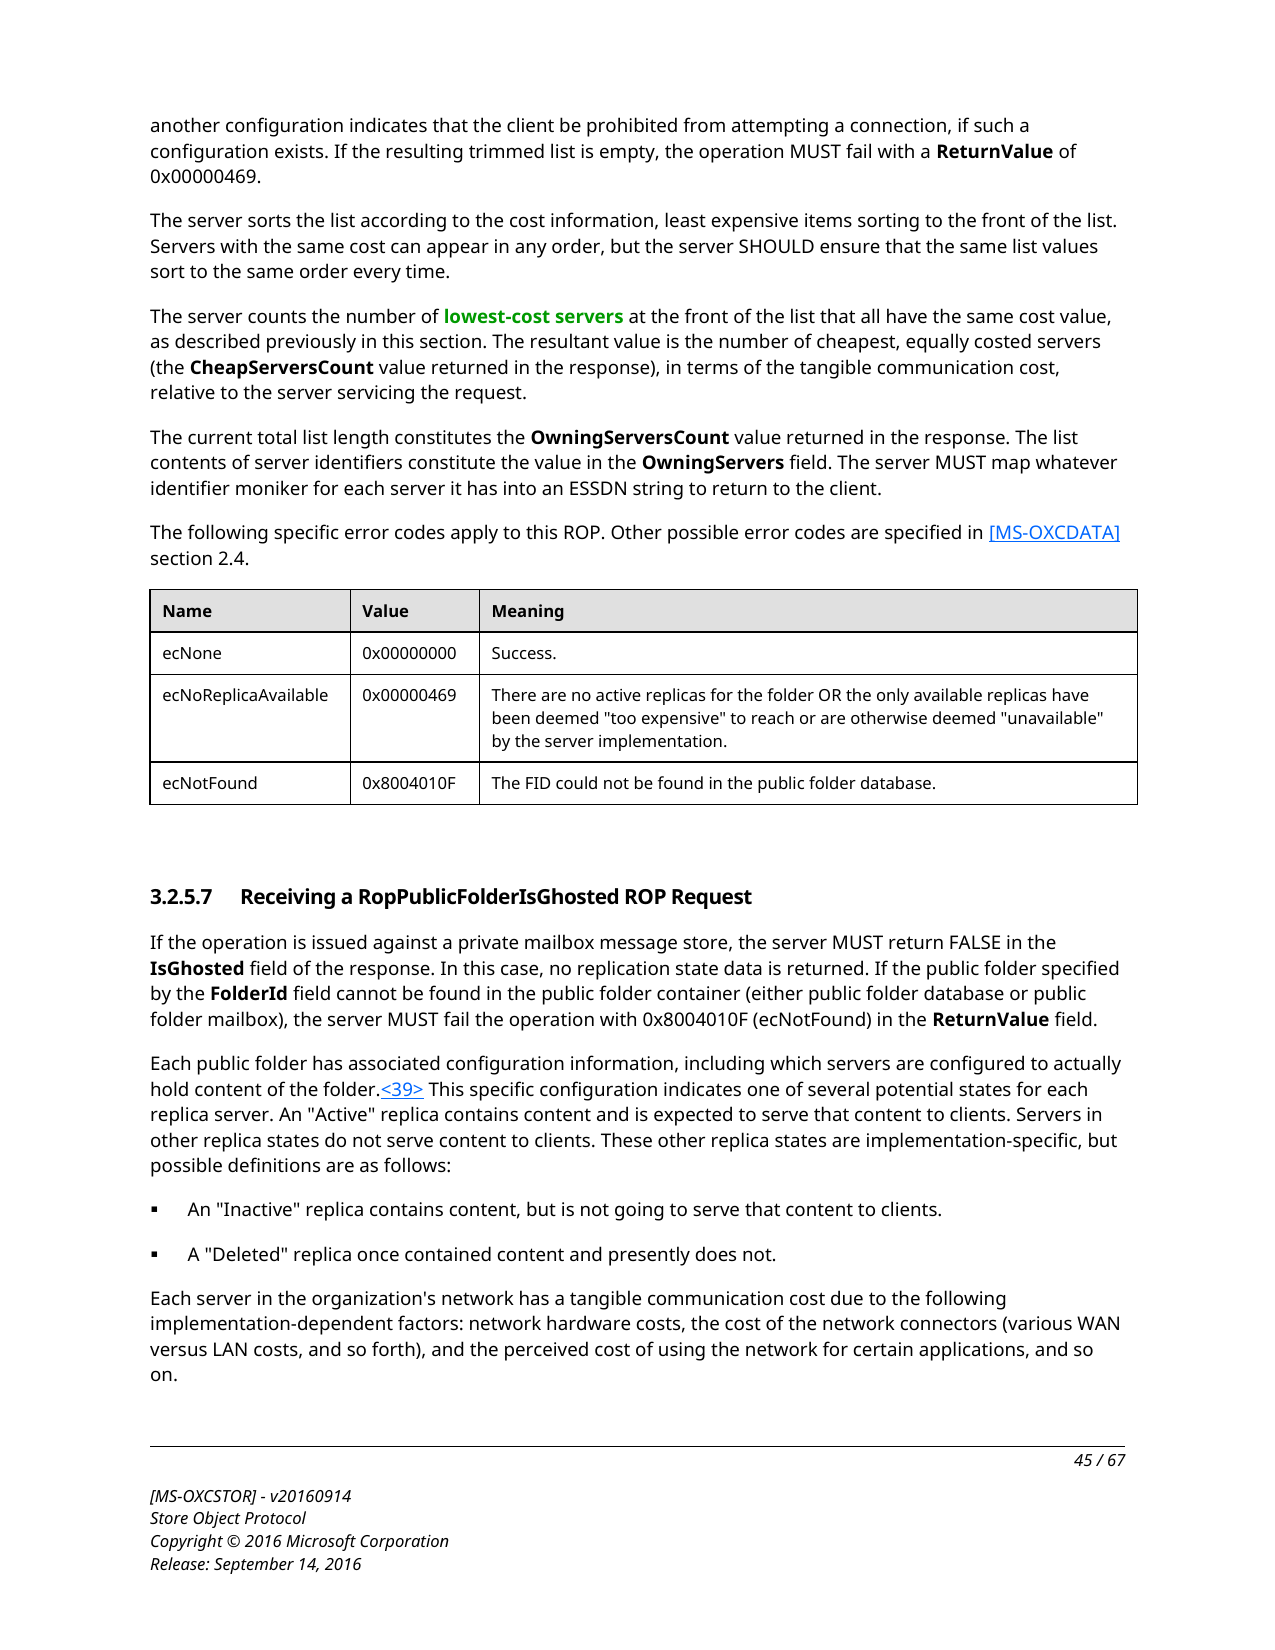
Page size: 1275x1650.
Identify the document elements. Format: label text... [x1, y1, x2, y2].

table_header Name [151, 590, 350, 631]
table_cell The FID could not be found in the public folder database. [480, 763, 1137, 804]
table_cell 0x8004010F [351, 763, 479, 804]
table_header Meaning [480, 590, 1137, 631]
text The server counts the number of lowest-cost servers at the front of the list that all have the same cost value, as described previously in this section. The resultant value is the number of cheapest, equally costed servers (the CheapServersCount value returned in the response), in terms of the tangible communication cost, relative to the server servicing the request. [150, 303, 1125, 405]
text The server sorts the list according to the cost information, least expensive items sorting to the front of the list. Servers with the same cost can appear in any order, but the server SHOULD ensure that the same list values sort to the same order every time. [150, 208, 1125, 284]
table_cell 0x00000000 [351, 633, 479, 674]
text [150, 112, 1125, 189]
text Each server in the organization's network has a tangible communication cost due to the following implementation-dependent factors: network hardware costs, the cost of the network connectors (various WAN versus LAN costs, and so forth), and the perceived cost of using the network for certain applications, and so on. [150, 1285, 1125, 1387]
list A "Deleted" replica once contained content and presently does not. [150, 1241, 1125, 1266]
text Each public folder has associated configuration information, including which servers are configured to actually hold content of the folder.<39> This specific configuration indicates one of several potential states for each replica server. An "Active" replica contains content and is expected to serve that content to clients. Servers in other replica states do not serve content to clients. These other replica states are implementation-specific, but possible definitions are as follows: [150, 1050, 1125, 1178]
table_cell 0x00000469 [351, 675, 479, 761]
text The current total list length constitutes the OwningServersCount value returned in the response. The list contents of server identifiers constitute the value in the OwningServers field. The server MUST map whatever identifier moniker for each server it has into an ESSDN string to return to the client. [150, 424, 1125, 501]
subtitle Receiving a RopPublicFolderIsGhosted ROP Request [150, 882, 1125, 911]
table_cell ecNotFound [151, 763, 350, 804]
table_cell There are no active replicas for the folder OR the only available replicas have been deemed "too expensive" to reach or are otherwise deemed "unavailable" by the server implementation. [480, 675, 1137, 761]
list An "Inactive" replica contains content, but is not going to serve that content to clients. [150, 1197, 1125, 1222]
table_cell ecNoReplicaAvailable [151, 675, 350, 761]
text If the operation is issued against a private mailbox message store, the server MUST return FALSE in the IsGhosted field of the response. In this case, no replication state data is returned. If the public folder specified by the FolderId field cannot be found in the public folder container (either public folder database or public folder mailbox), the server MUST fail the operation with 0x8004010F (ecNotFound) in the ReturnValue field. [150, 929, 1125, 1032]
text The following specific error codes apply to this ROP. Other possible error codes are specified in [MS-OXCDATA] section 2.4. [150, 519, 1125, 570]
table_cell Success. [480, 633, 1137, 674]
table_cell ecNone [151, 633, 350, 674]
table_header Value [351, 590, 479, 631]
